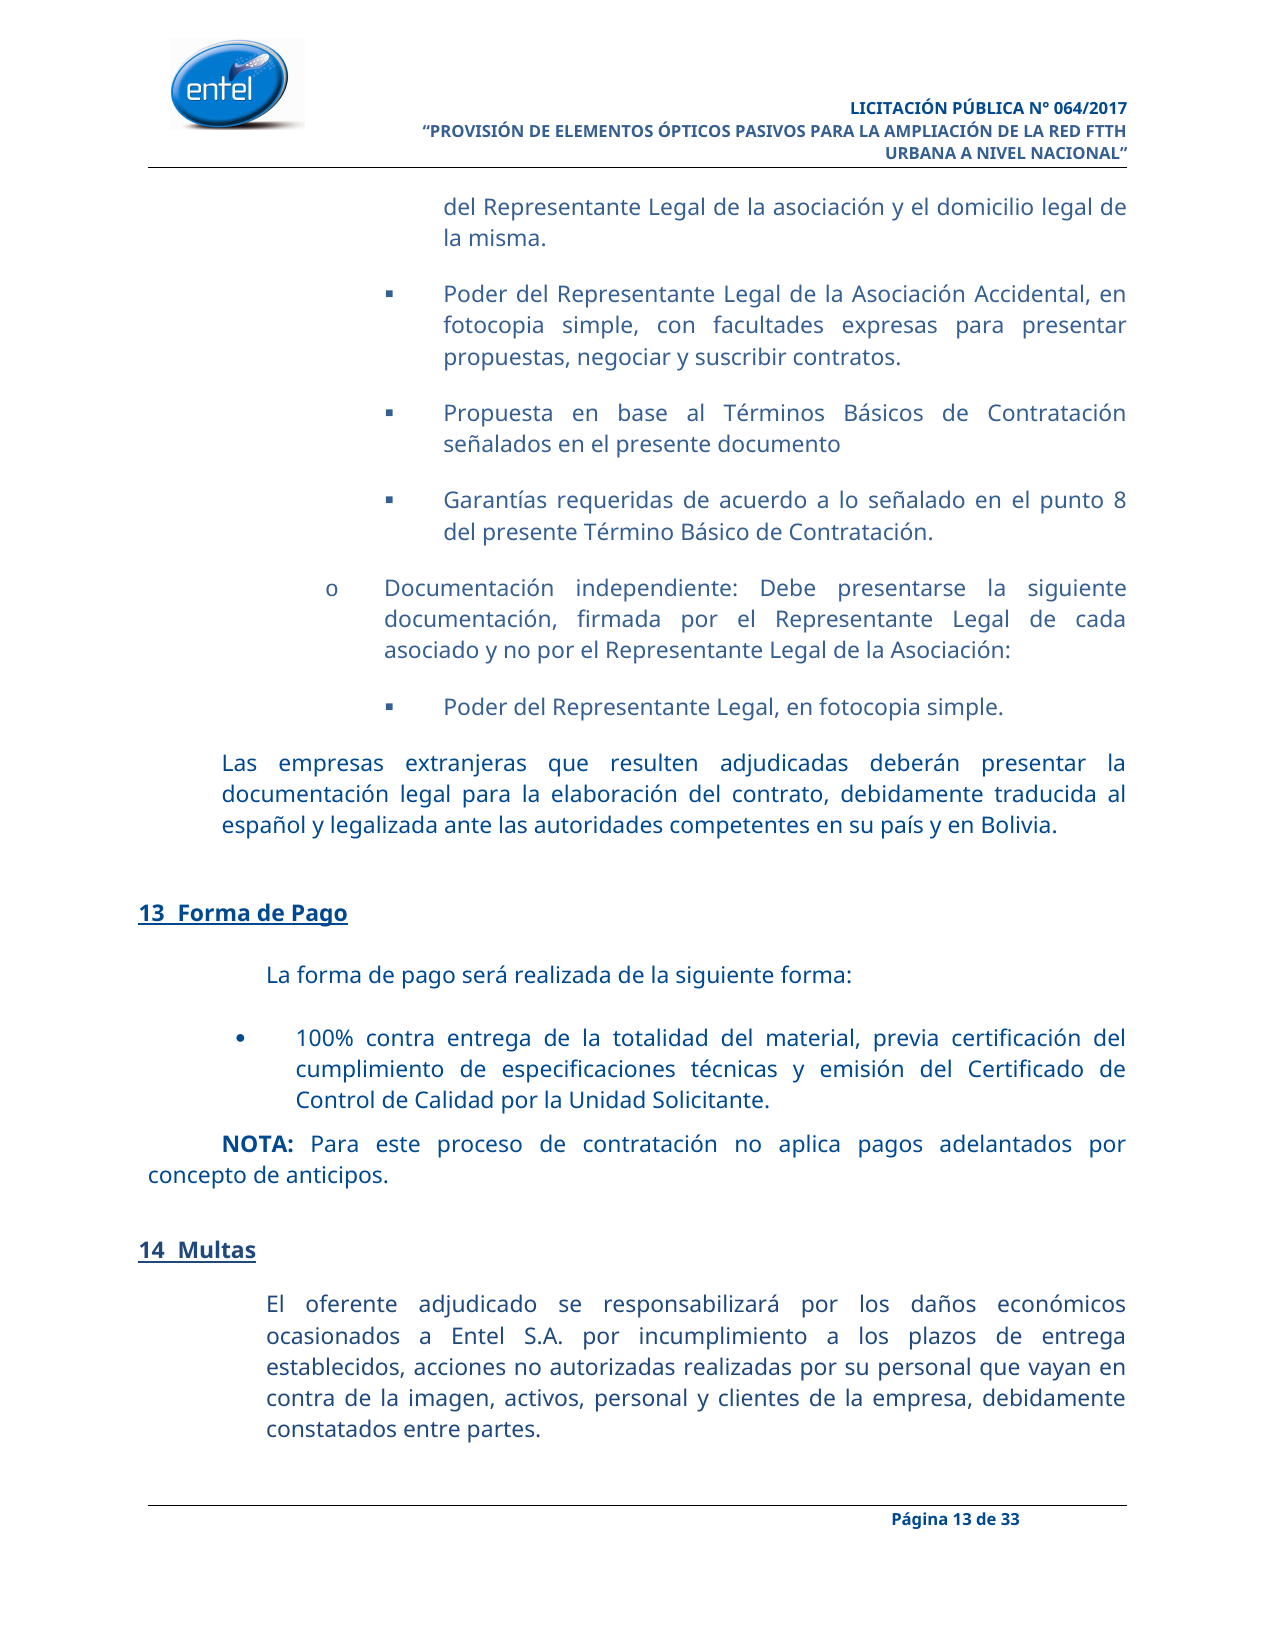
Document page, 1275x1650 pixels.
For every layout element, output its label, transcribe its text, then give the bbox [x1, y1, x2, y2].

picture [170, 38, 305, 130]
text NOTA: Para este proceso de contratación no aplica pagos adelantados por concepto de anticipos. [148, 1128, 1127, 1191]
list Documentación independiente: Debe presentarse la siguiente documentación, firmada por el Representante Legal de cada asociado y no por el Representante Legal de la Asociación: [325, 572, 1127, 666]
list Poder del Representante Legal, en fotocopia simple. [384, 691, 1127, 722]
text La forma de pago será realizada de la siguiente forma: [221, 959, 1127, 991]
list Multas [138, 1234, 1127, 1266]
text Las empresas extranjeras que resulten adjudicadas deberán presentar la documentación legal para la elaboración del contrato, debidamente traducida al español y legalizada ante las autoridades competentes en su país y en Bolivia. [221, 747, 1127, 841]
text El oferente adjudicado se responsabilizará por los daños económicos ocasionados a Entel S.A. por incumplimiento a los plazos de entrega establecidos, acciones no autorizadas realizadas por su personal que vayan en contra de la imagen, activos, personal y clientes de la empresa, debidamente constatados entre partes. [266, 1288, 1127, 1444]
list Poder del Representante Legal de la Asociación Accidental, en fotocopia simple, con facultades expresas para presentar propuestas, negociar y suscribir contratos. [384, 278, 1127, 372]
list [384, 191, 1127, 253]
list 100% contra entrega de la totalidad del material, previa certificación del cumplimiento de especificaciones técnicas y emisión del Certificado de Control de Calidad por la Unidad Solicitante. [236, 1022, 1127, 1116]
list Propuesta en base al Términos Básicos de Contratación señalados en el presente documento [384, 397, 1127, 459]
list Garantías requeridas de acuerdo a lo señalado en el punto 8 del presente Término Básico de Contratación. [384, 484, 1127, 547]
list Forma de Pago [138, 897, 1127, 928]
